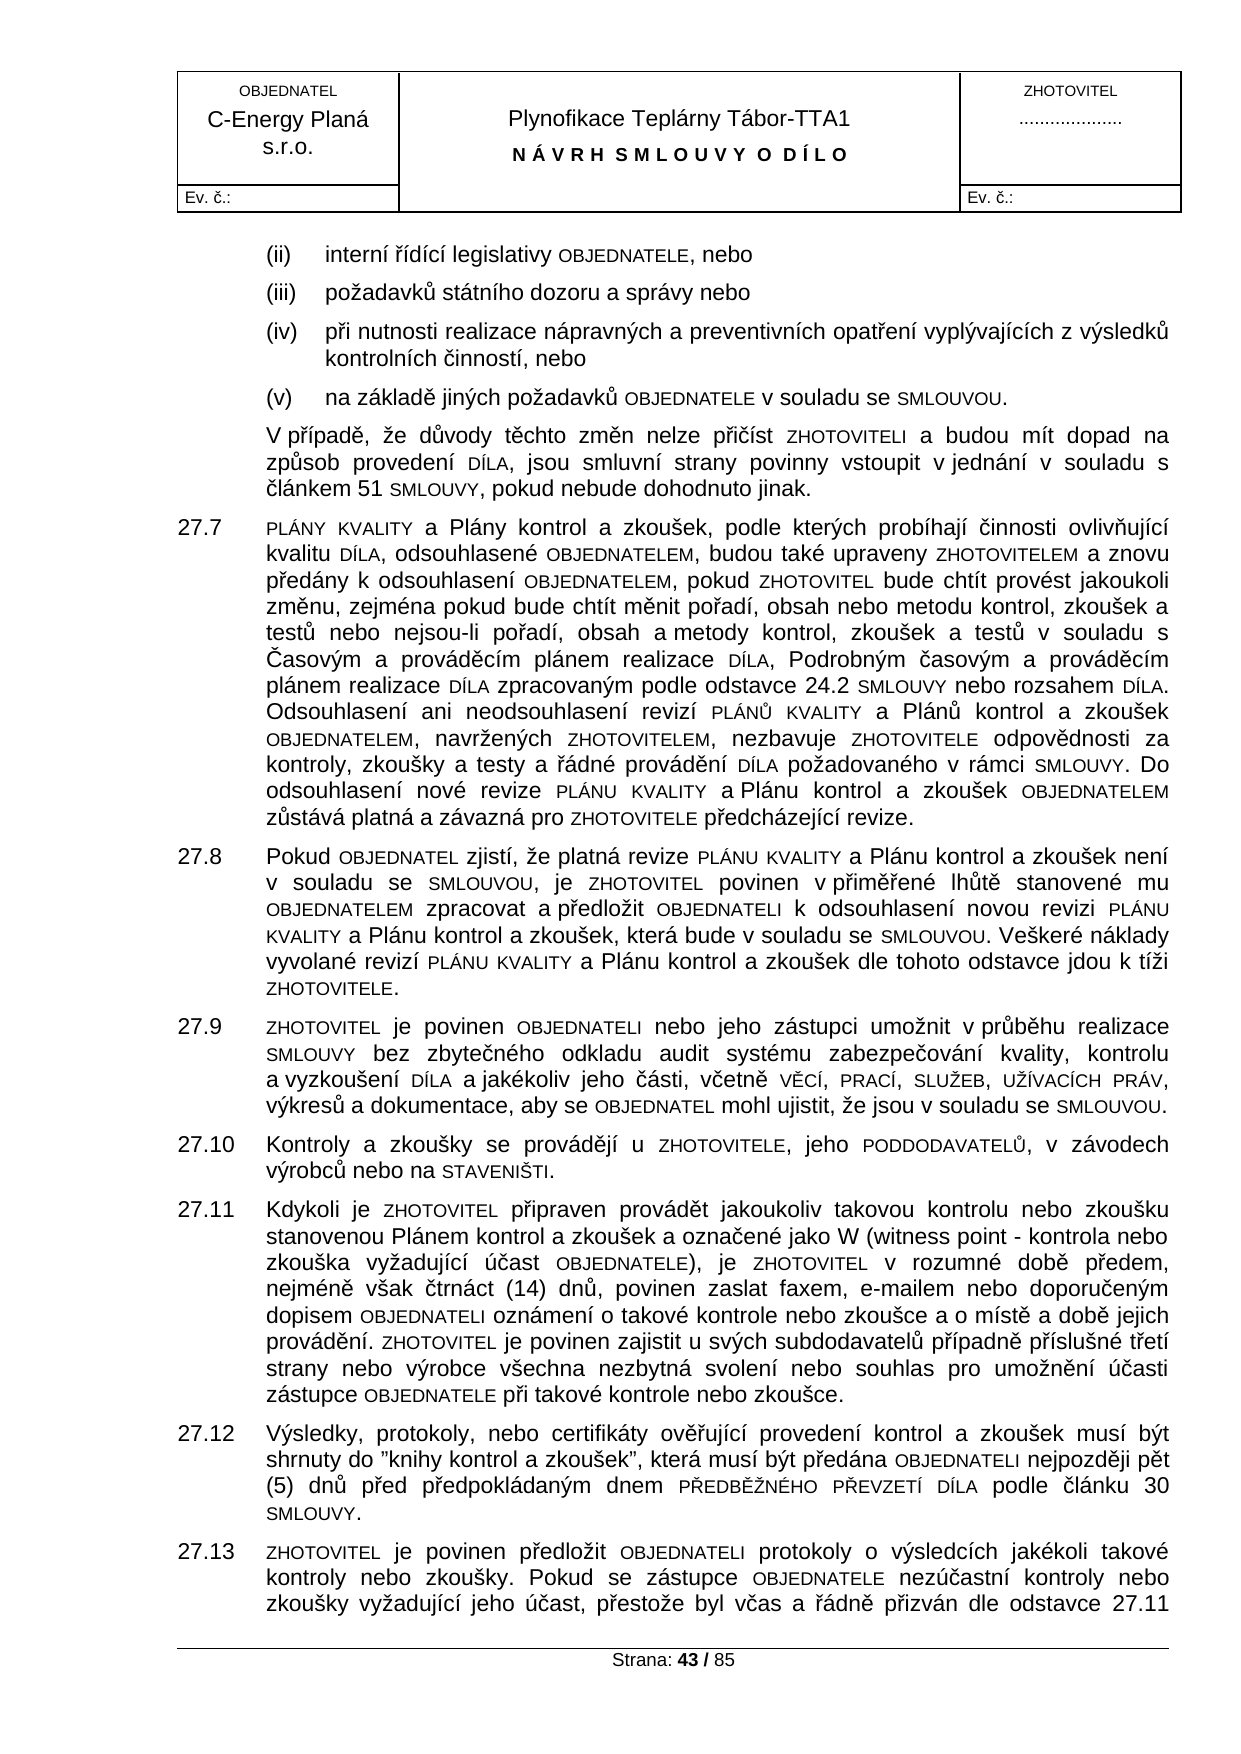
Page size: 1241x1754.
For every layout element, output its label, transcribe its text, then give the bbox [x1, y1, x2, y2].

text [177, 1538, 1169, 1617]
subtitle na základě jiných požadavků objednatele v souladu se smlouvou. [266, 383, 1169, 410]
subtitle při nutnosti realizace nápravných a preventivních opatření vyplývajících z výsledků kontrolních činností, nebo [266, 318, 1169, 371]
list V případě, že důvody těchto změn nelze přičíst zhotoviteli a budou mít dopad na způsob provedení díla, jsou smluvní strany povinny vstoupit v jednání v souladu s článkem 51 smlouvy, pokud nebude dohodnuto jinak. [266, 422, 1169, 501]
subtitle interní řídící legislativy objednatele, nebo [266, 241, 1169, 267]
text Výsledky, protokoly, nebo certifikáty ověřující provedení kontrol a zkoušek musí být shrnuty do ”knihy kontrol a zkoušek”, která musí být předána objednateli nejpozději pět (5) dnů před předpokládaným dnem předběžného převzetí díla podle článku 30 smlouvy. [177, 1420, 1169, 1525]
text Pokud objednatel zjistí, že platná revize plánu kvality a Plánu kontrol a zkoušek není v souladu se smlouvou, je zhotovitel povinen v přiměřené lhůtě stanovené mu objednatelem zpracovat a předložit objednateli k odsouhlasení novou revizi plánu kvality a Plánu kontrol a zkoušek, která bude v souladu se smlouvou. Veškeré náklady vyvolané revizí plánu kvality a Plánu kontrol a zkoušek dle tohoto odstavce jdou k tíži zhotovitele. [177, 843, 1169, 1001]
text zhotovitel je povinen objednateli nebo jeho zástupci umožnit v průběhu realizace smlouvy bez zbytečného odkladu audit systému zabezpečování kvality, kontrolu a vyzkoušení díla a jakékoliv jeho části, včetně věcí, prací, služeb, užívacích práv, výkresů a dokumentace, aby se objednatel mohl ujistit, že jsou v souladu se smlouvou. [177, 1013, 1169, 1119]
subtitle požadavků státního dozoru a správy nebo [266, 279, 1169, 306]
text Kdykoli je zhotovitel připraven provádět jakoukoliv takovou kontrolu nebo zkoušku stanovenou Plánem kontrol a zkoušek a označené jako W (witness point - kontrola nebo zkouška vyžadující účast objednatele), je zhotovitel v rozumné době předem, nejméně však čtrnáct (14) dnů, povinen zaslat faxem, e-mailem nebo doporučeným dopisem objednateli oznámení o takové kontrole nebo zkoušce a o místě a době jejich provádění. zhotovitel je povinen zajistit u svých subdodavatelů případně příslušné třetí strany nebo výrobce všechna nezbytná svolení nebo souhlas pro umožnění účasti zástupce objednatele při takové kontrole nebo zkoušce. [177, 1196, 1169, 1407]
text plány kvality a Plány kontrol a zkoušek, podle kterých probíhají činnosti ovlivňující kvalitu díla, odsouhlasené objednatelem, budou také upraveny zhotovitelem a znovu předány k odsouhlasení objednatelem, pokud zhotovitel bude chtít provést jakoukoli změnu, zejména pokud bude chtít měnit pořadí, obsah nebo metodu kontrol, zkoušek a testů nebo nejsou-li pořadí, obsah a metody kontrol, zkoušek a testů v souladu s Časovým a prováděcím plánem realizace díla, Podrobným časovým a prováděcím plánem realizace díla zpracovaným podle odstavce 24.2 smlouvy nebo rozsahem díla. Odsouhlasení ani neodsouhlasení revizí plánů kvality a Plánů kontrol a zkoušek objednatelem, navržených zhotovitelem, nezbavuje zhotovitele odpovědnosti za kontroly, zkoušky a testy a řádné provádění díla požadovaného v rámci smlouvy. Do odsouhlasení nové revize plánu kvality a Plánu kontrol a zkoušek objednatelem zůstává platná a závazná pro zhotovitele předcházející revize. [177, 514, 1169, 830]
text Kontroly a zkoušky se provádějí u zhotovitele, jeho poddodavatelů, v závodech výrobců nebo na staveništi. [177, 1131, 1169, 1184]
